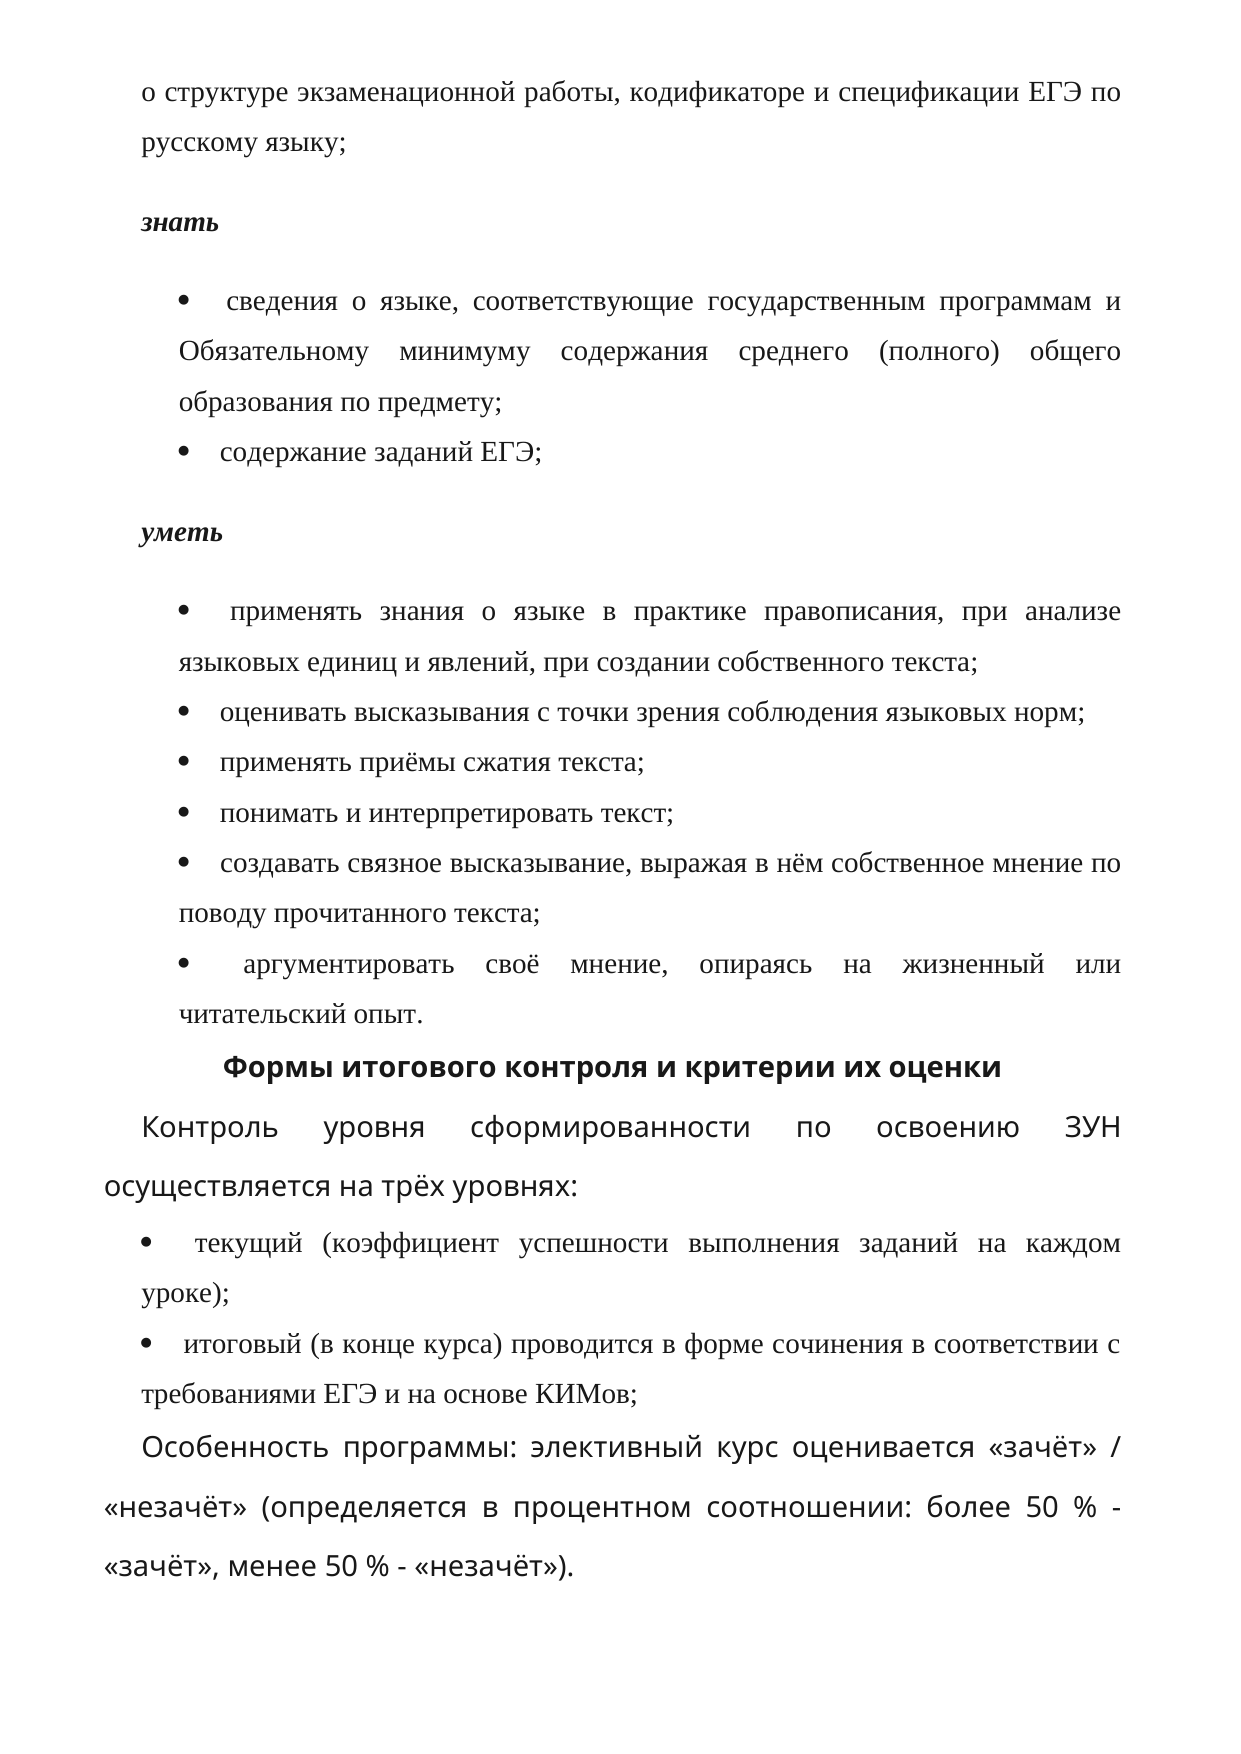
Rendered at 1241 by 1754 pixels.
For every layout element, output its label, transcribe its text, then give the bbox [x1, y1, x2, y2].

text  применять знания о языке в практике правописания, при анализе языковых единиц и явлений, при создании собственного текста; [178, 593, 1122, 677]
text  итоговый (в конце курса) проводится в форме сочинения в соответствии с требованиями ЕГЭ и на основе КИМов; [141, 1326, 1122, 1410]
text уметь [141, 514, 1122, 547]
text Контроль уровня сформированности по освоению ЗУН осуществляется на трёх уровнях: [103, 1106, 1122, 1205]
text  сведения о языке, соответствующие государственным программам и Обязательному минимуму содержания среднего (полного) общего образования по предмету; [178, 283, 1122, 417]
text  текущий (коэффициент успешности выполнения заданий на каждом уроке); [141, 1225, 1122, 1309]
text  оценивать высказывания с точки зрения соблюдения языковых норм; [178, 694, 1122, 728]
text  создавать связное высказывание, выражая в нём собственное мнение по поводу прочитанного текста; [178, 845, 1122, 929]
text  содержание заданий ЕГЭ; [178, 434, 1122, 468]
text Особенность программы: элективный курс оценивается «зачёт» / «незачёт» (определяется в процентном соотношении: более 50 % - «зачёт», менее 50 % - «незачёт»). [103, 1427, 1122, 1585]
text Формы итогового контроля и критерии их оценки [103, 1047, 1122, 1086]
text о структуре экзаменационной работы, кодификаторе и спецификации ЕГЭ по русскому языку; [141, 74, 1122, 158]
text  аргументировать своё мнение, опираясь на жизненный или читательский опыт. [178, 946, 1122, 1030]
text  применять приёмы сжатия текста; [178, 744, 1122, 778]
text знать [141, 204, 1122, 237]
text  понимать и интерпретировать текст; [178, 795, 1122, 828]
